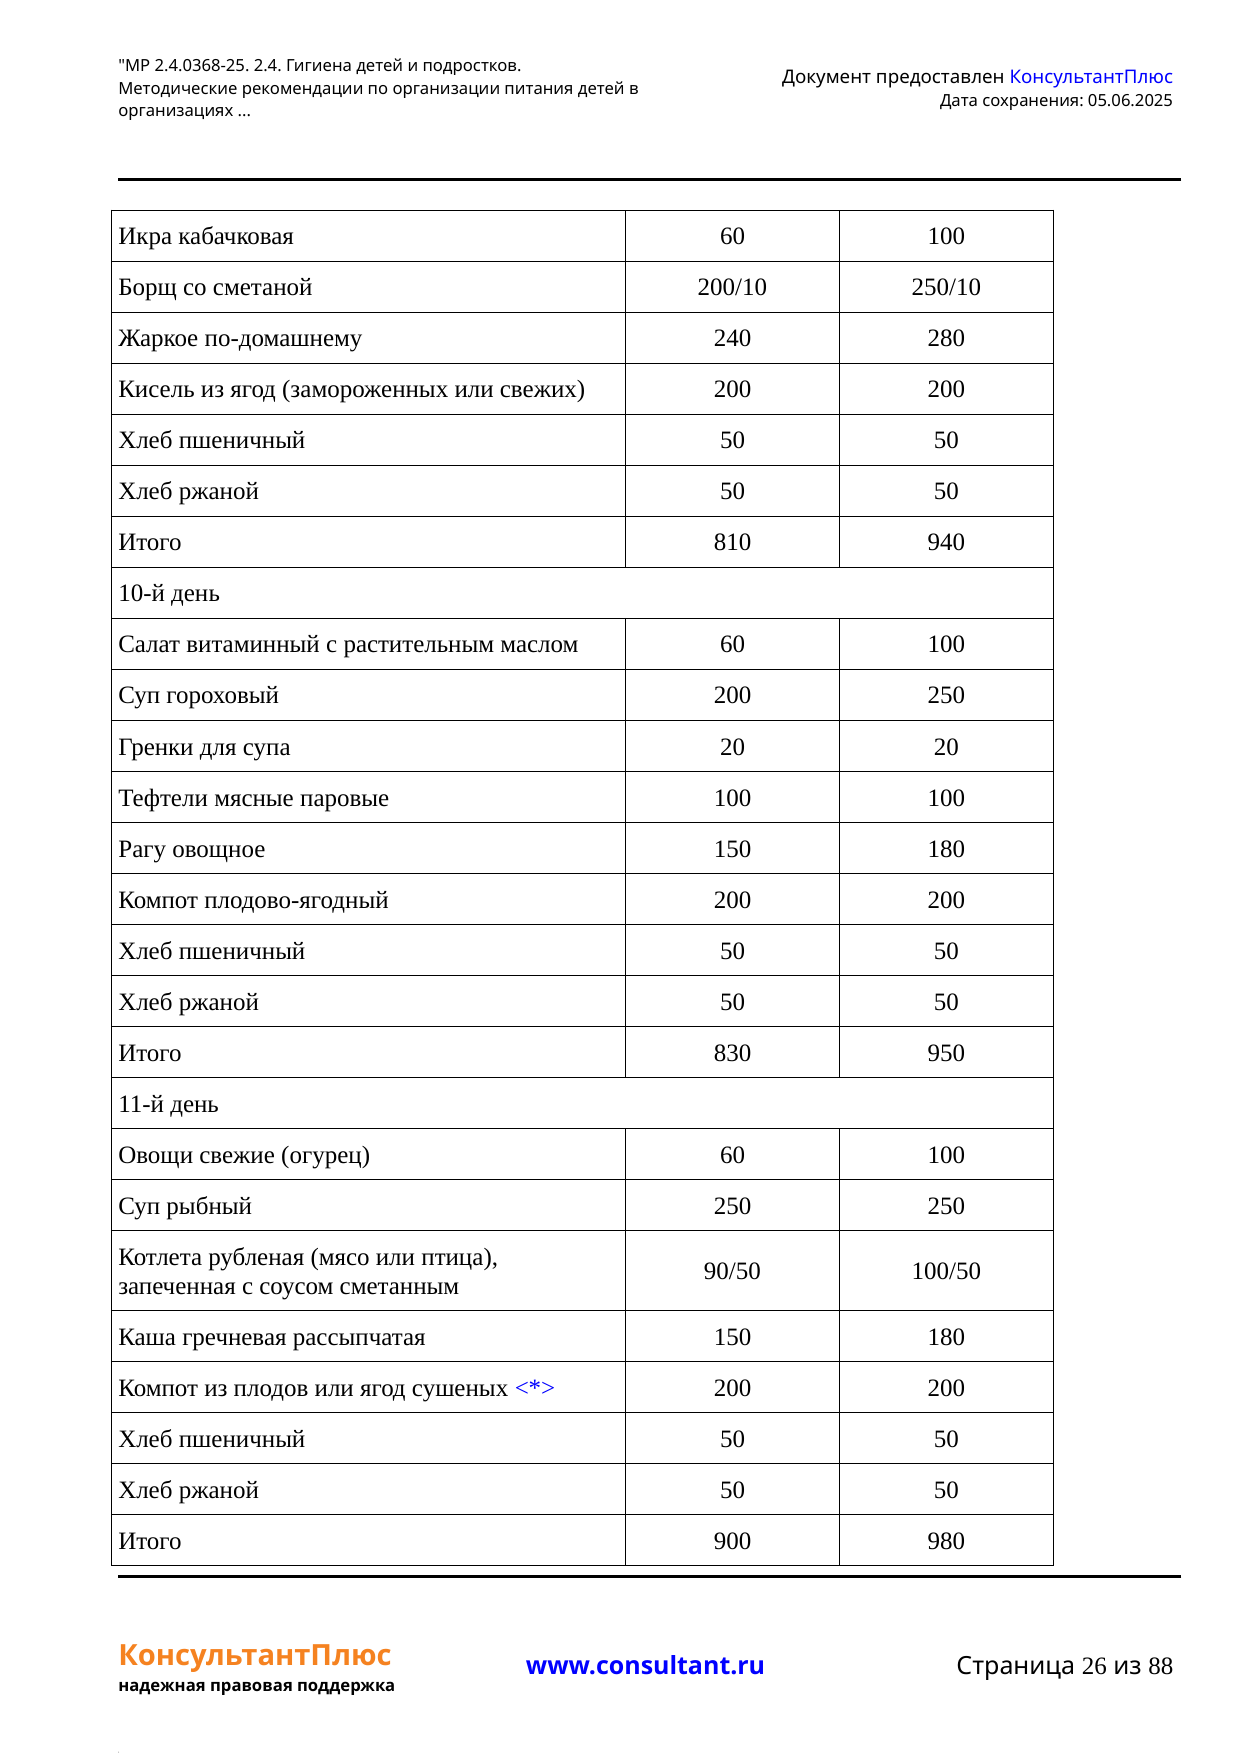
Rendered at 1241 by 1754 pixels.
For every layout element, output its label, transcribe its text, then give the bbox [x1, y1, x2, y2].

table_cell 90/50 [626, 1231, 839, 1310]
table_cell Итого [112, 1515, 625, 1565]
table_cell 150 [626, 823, 839, 873]
table_cell 200 [626, 874, 839, 924]
table_cell Салат витаминный с растительным маслом [112, 619, 625, 669]
table_cell 200/10 [626, 262, 839, 312]
table_cell 50 [840, 925, 1053, 975]
table_cell 250 [626, 1180, 839, 1230]
table_cell 200 [840, 1362, 1053, 1412]
table_cell Компот плодово-ягодный [112, 874, 625, 924]
table_cell Хлеб ржаной [112, 976, 625, 1026]
table_cell Хлеб ржаной [112, 466, 625, 516]
table_cell 100 [626, 772, 839, 822]
table_cell 940 [840, 517, 1053, 567]
table_cell Компот из плодов или ягод сушеных <*> [112, 1362, 625, 1412]
table_cell 50 [626, 1413, 839, 1463]
table_cell 100 [840, 1129, 1053, 1179]
table_cell 180 [840, 823, 1053, 873]
table_cell 100 [840, 772, 1053, 822]
table_cell 20 [626, 721, 839, 771]
table_cell 10-й день [112, 568, 1053, 618]
table_cell Хлеб пшеничный [112, 1413, 625, 1463]
table_cell Борщ со сметаной [112, 262, 625, 312]
table_cell 50 [840, 466, 1053, 516]
table_cell Хлеб ржаной [112, 1464, 625, 1514]
table_cell 830 [626, 1027, 839, 1077]
table_cell 250/10 [840, 262, 1053, 312]
table_cell Хлеб пшеничный [112, 925, 625, 975]
table_cell 280 [840, 313, 1053, 363]
table_cell 200 [840, 364, 1053, 414]
table_cell 180 [840, 1311, 1053, 1361]
table_cell 240 [626, 313, 839, 363]
table_cell 200 [840, 874, 1053, 924]
table_cell Суп гороховый [112, 670, 625, 720]
table_cell 50 [840, 1464, 1053, 1514]
table_cell Котлета рубленая (мясо или птица), запеченная с соусом сметанным [112, 1231, 625, 1310]
table_cell 60 [626, 619, 839, 669]
table_cell 250 [840, 1180, 1053, 1230]
table_cell 200 [626, 670, 839, 720]
table_cell Овощи свежие (огурец) [112, 1129, 625, 1179]
table_cell 100/50 [840, 1231, 1053, 1310]
table_cell 200 [626, 1362, 839, 1412]
table_cell 50 [840, 976, 1053, 1026]
table_cell 50 [626, 925, 839, 975]
table_cell Гренки для супа [112, 721, 625, 771]
table_cell 100 [840, 211, 1053, 261]
table_cell Жаркое по-домашнему [112, 313, 625, 363]
table_cell 60 [626, 211, 839, 261]
table_cell 100 [840, 619, 1053, 669]
table_cell 980 [840, 1515, 1053, 1565]
table_cell 50 [626, 415, 839, 465]
table_cell 900 [626, 1515, 839, 1565]
table_cell 810 [626, 517, 839, 567]
table_cell Итого [112, 1027, 625, 1077]
table_cell 60 [626, 1129, 839, 1179]
table_cell 50 [626, 466, 839, 516]
table_cell 150 [626, 1311, 839, 1361]
table_cell Хлеб пшеничный [112, 415, 625, 465]
table_cell 50 [840, 415, 1053, 465]
table_cell 50 [626, 976, 839, 1026]
table_cell Рагу овощное [112, 823, 625, 873]
table_cell 20 [840, 721, 1053, 771]
table_cell 200 [626, 364, 839, 414]
table_cell 250 [840, 670, 1053, 720]
table_cell 50 [840, 1413, 1053, 1463]
table_cell 50 [626, 1464, 839, 1514]
table_cell Суп рыбный [112, 1180, 625, 1230]
table_cell 950 [840, 1027, 1053, 1077]
table_cell Итого [112, 517, 625, 567]
table_cell Каша гречневая рассыпчатая [112, 1311, 625, 1361]
table_cell Кисель из ягод (замороженных или свежих) [112, 364, 625, 414]
table_cell 11-й день [112, 1078, 1053, 1128]
table_cell Икра кабачковая [112, 211, 625, 261]
table_cell Тефтели мясные паровые [112, 772, 625, 822]
